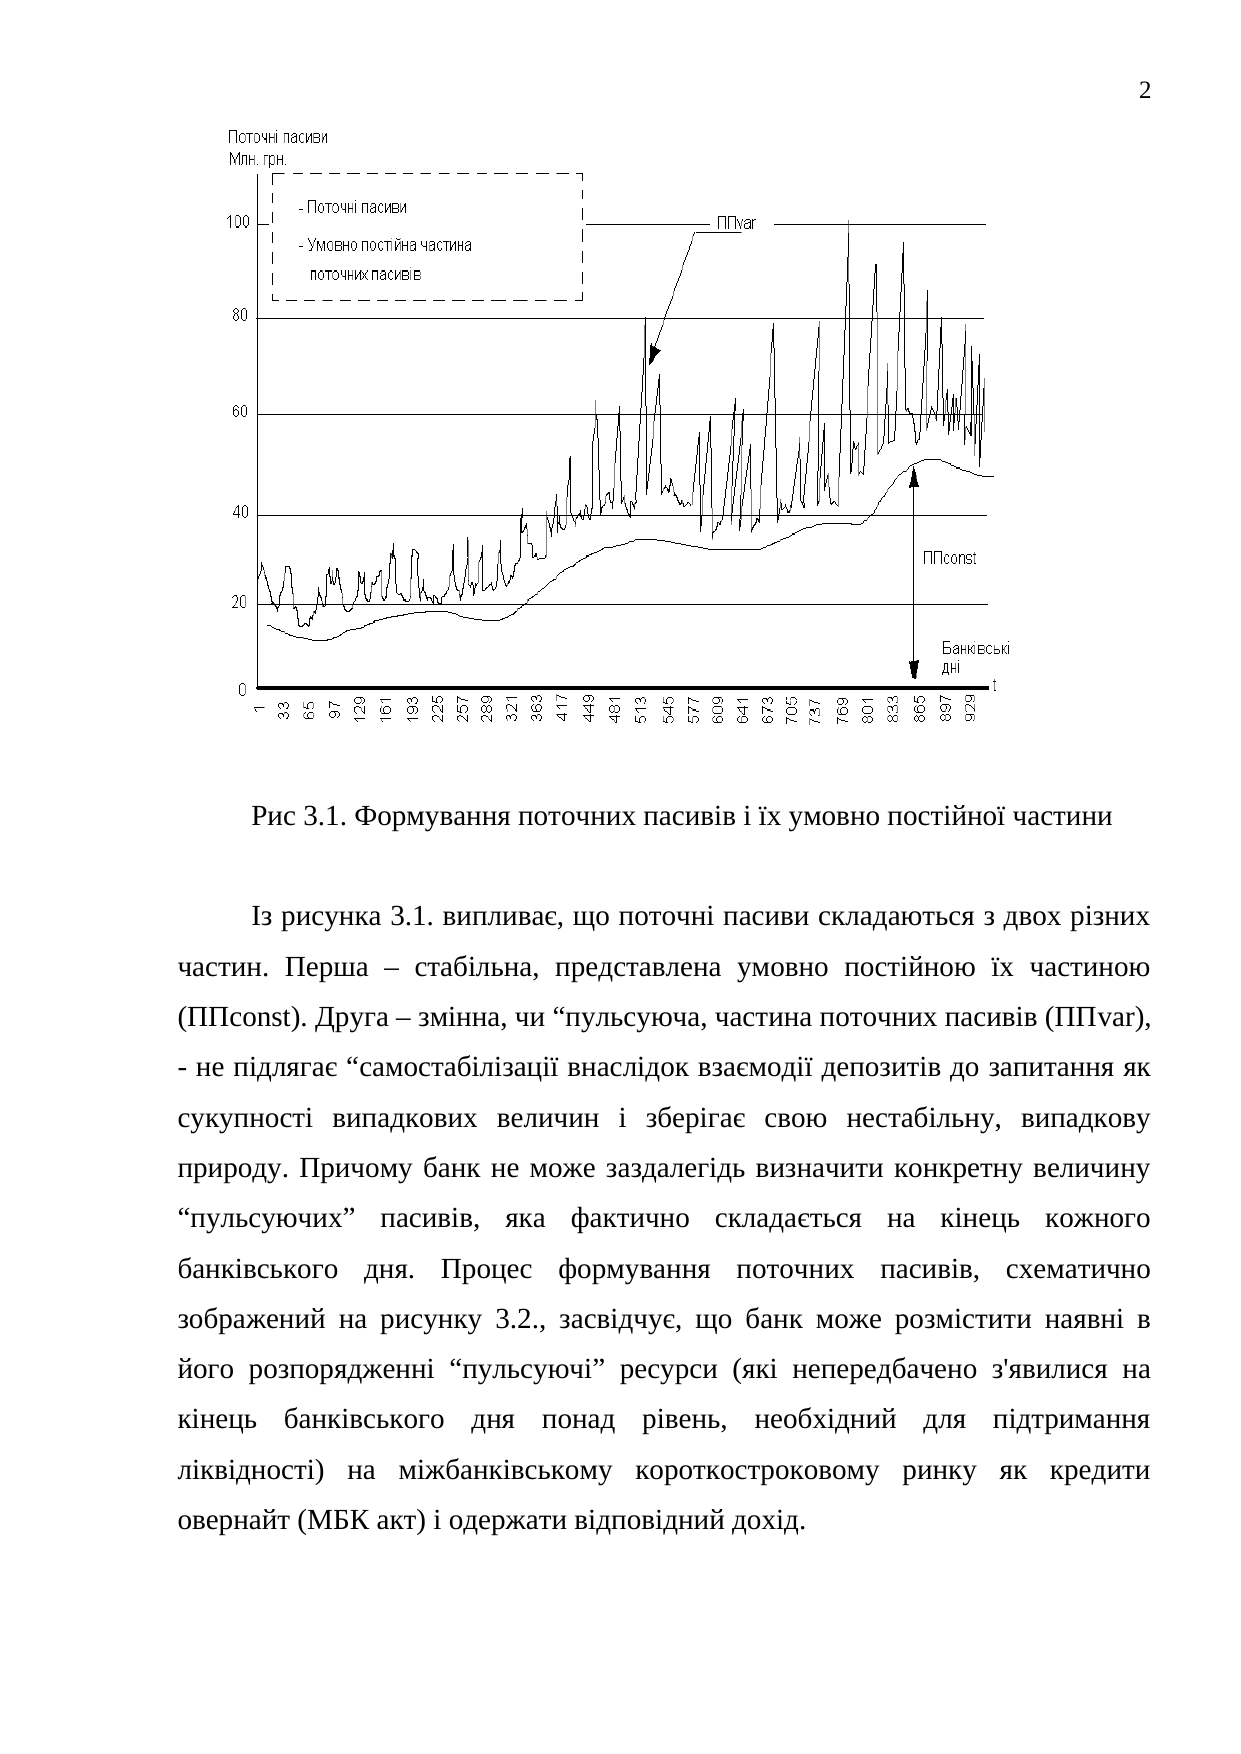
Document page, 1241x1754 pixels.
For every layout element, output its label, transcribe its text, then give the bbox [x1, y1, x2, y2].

text Рис 3.1. Формування поточних пасивів і їх умовно постійної частини [177, 798, 1152, 831]
picture [177, 118, 1043, 798]
text Із рисунка 3.1. випливає, що поточні пасиви складаються з двох різних частин. Перша – стабільна, представлена умовно постійною їх частиною (ППconst). Друга – змінна, чи “пульсуюча, частина поточних пасивів (ППvar), - не підлягає “самостабілізації внаслідок взаємодії депозитів до запитання як сукупності випадкових величин і зберігає свою нестабільну, випадкову природу. Причому банк не може заздалегідь визначити конкретну величину “пульсуючих” пасивів, яка фактично складається на кінець кожного банківського дня. Процес формування поточних пасивів, схематично зображений на рисунку 3.2., засвідчує, що банк може розмістити наявні в його розпорядженні “пульсуючі” ресурси (які непередбачено з'явилися на кінець банківського дня понад рівень, необхідний для підтримання ліквідності) на міжбанківському короткостроковому ринку як кредити овернайт (МБК акт) і одержати відповідний дохід. [177, 898, 1152, 1536]
